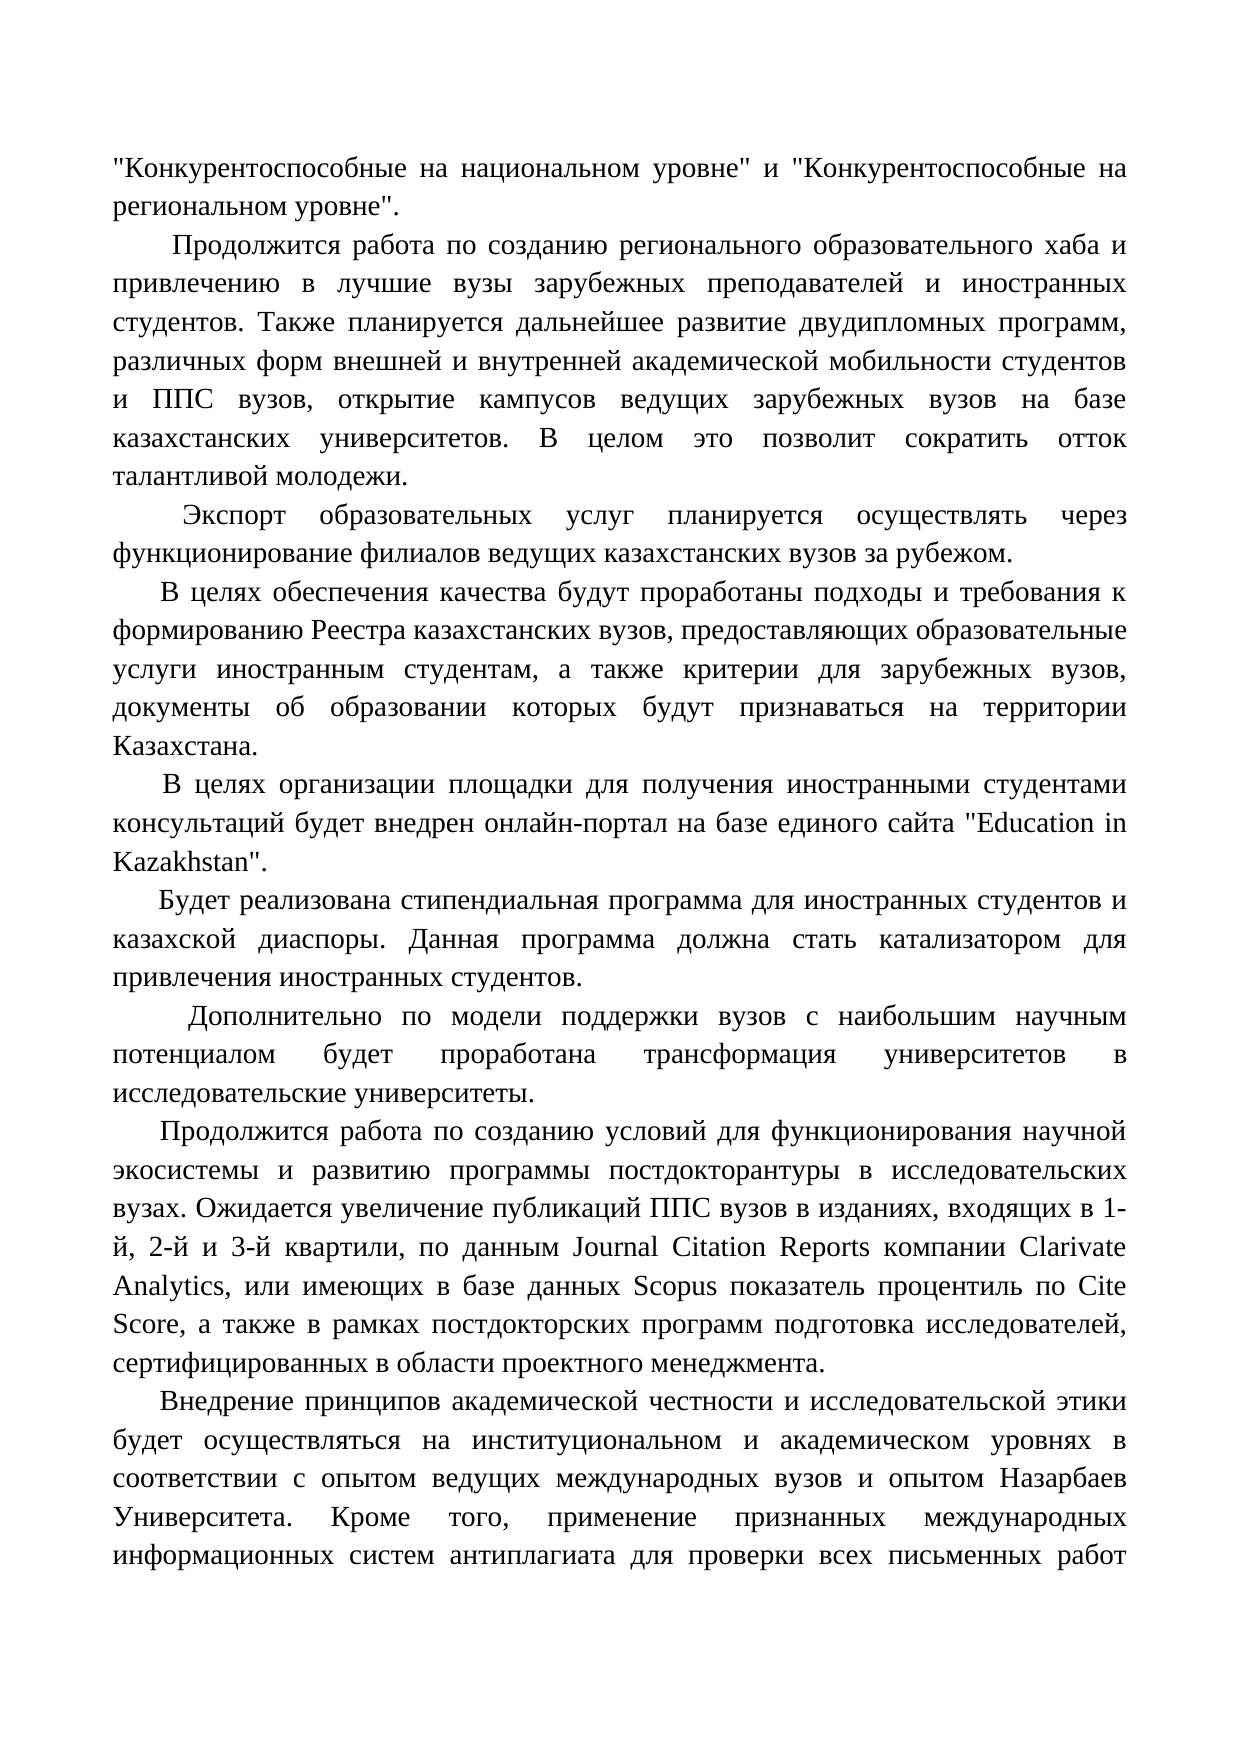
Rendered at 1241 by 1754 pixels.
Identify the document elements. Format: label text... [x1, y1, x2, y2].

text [112, 1383, 1128, 1571]
text Продолжится работа по созданию регионального образовательного хаба и привлечению в лучшие вузы зарубежных преподавателей и иностранных студентов. Также планируется дальнейшее развитие двудипломных программ, различных форм внешней и внутренней академической мобильности студентов и ППС вузов, открытие кампусов ведущих зарубежных вузов на базе казахстанских университетов. В целом это позволит сократить отток талантливой молодежи. [112, 227, 1128, 492]
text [112, 150, 1128, 222]
text Будет реализована стипендиальная программа для иностранных студентов и казахской диаспоры. Данная программа должна стать катализатором для привлечения иностранных студентов. [112, 882, 1128, 993]
text В целях обеспечения качества будут проработаны подходы и требования к формированию Реестра казахстанских вузов, предоставляющих образовательные услуги иностранным студентам, а также критерии для зарубежных вузов, документы об образовании которых будут признаваться на территории Казахстана. [112, 574, 1128, 762]
text Экспорт образовательных услуг планируется осуществлять через функционирование филиалов ведущих казахстанских вузов за рубежом. [112, 497, 1128, 569]
text Дополнительно по модели поддержки вузов с наибольшим научным потенциалом будет проработана трансформация университетов в исследовательские университеты. [112, 998, 1128, 1108]
text В целях организации площадки для получения иностранными студентами консультаций будет внедрен онлайн-портал на базе единого сайта "Education in Kazakhstan". [112, 767, 1128, 877]
text Продолжится работа по созданию условий для функционирования научной экосистемы и развитию программы постдокторантуры в исследовательских вузах. Ожидается увеличение публикаций ППС вузов в изданиях, входящих в 1-й, 2-й и 3-й квартили, по данным Journal Citation Reports компании Clarivate Analytics, или имеющих в базе данных Scopus показатель процентиль по Cite Score, а также в рамках постдокторских программ подготовка исследователей, сертифицированных в области проектного менеджмента. [112, 1113, 1128, 1378]
